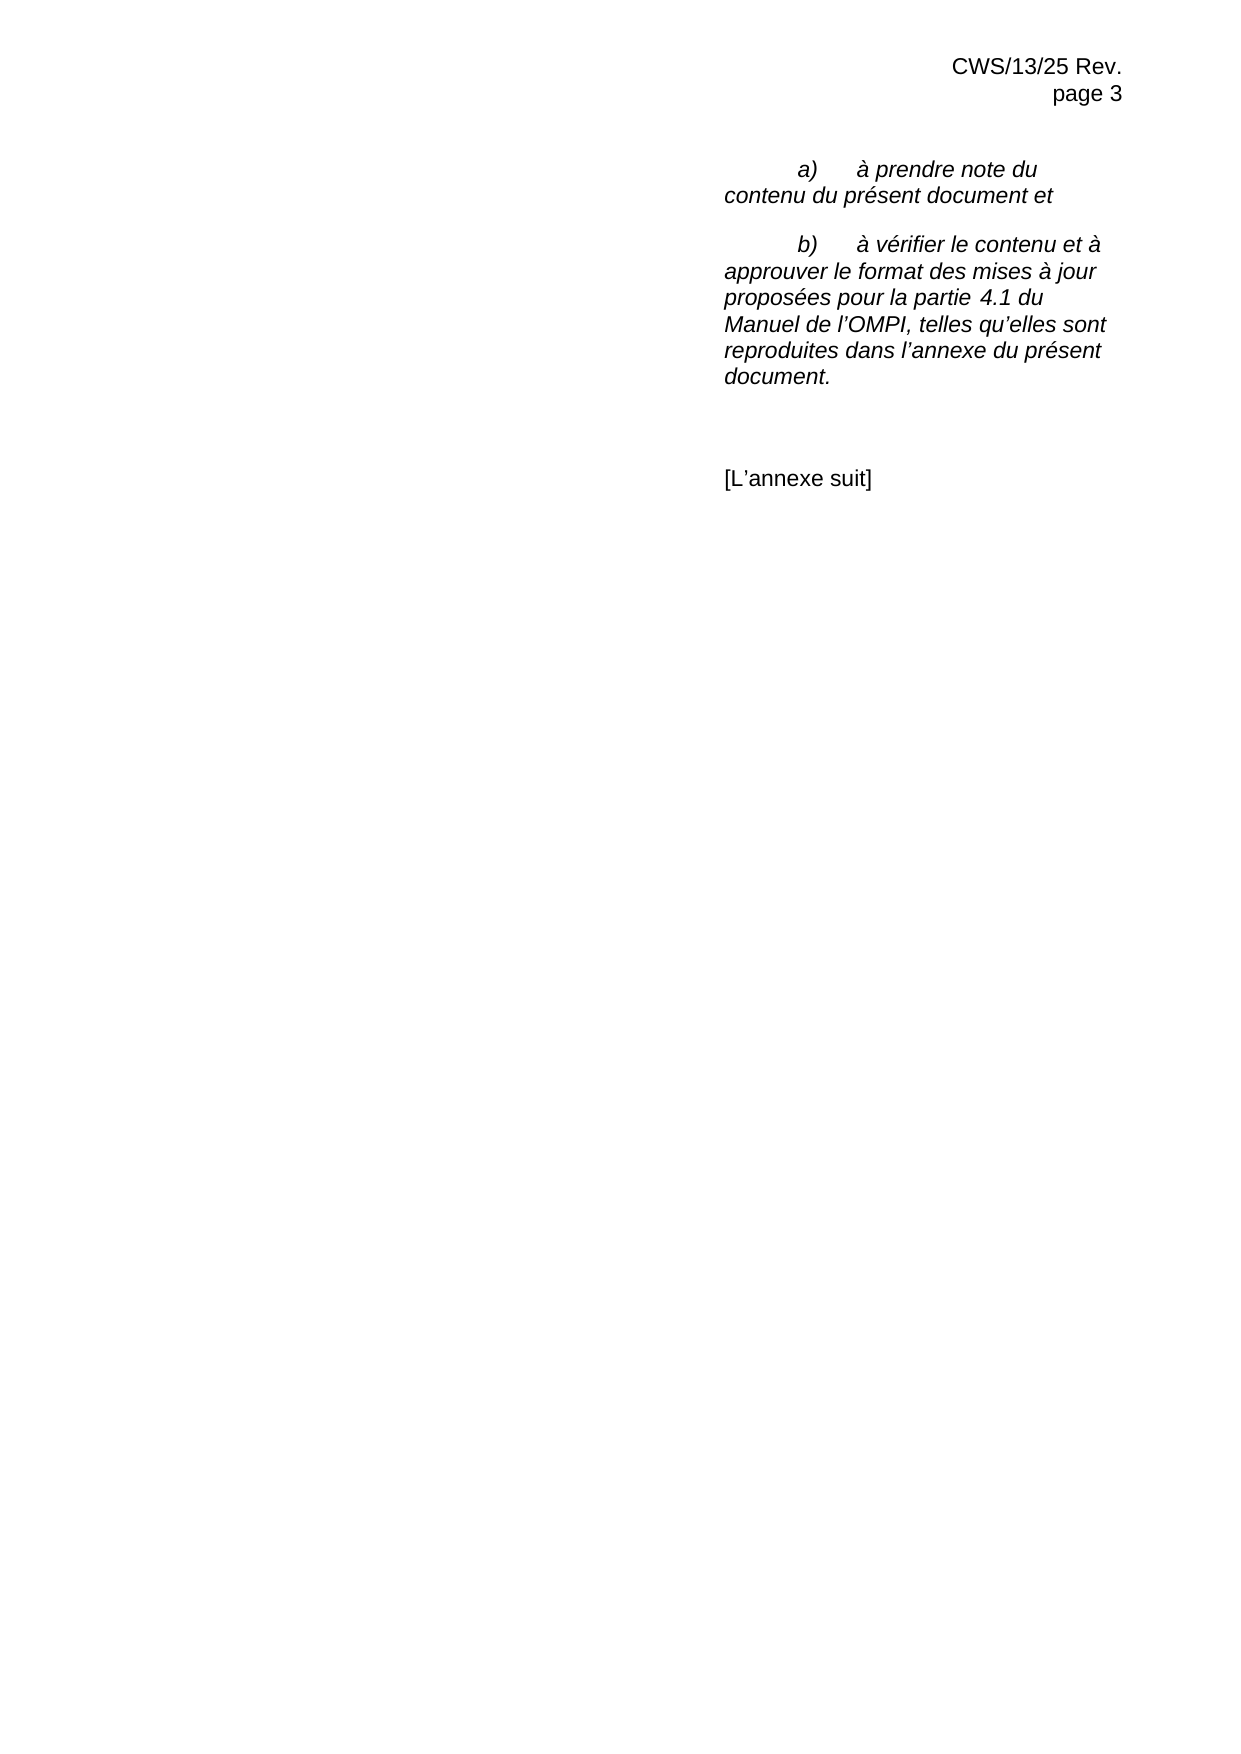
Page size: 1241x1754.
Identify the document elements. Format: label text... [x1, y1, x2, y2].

text [L’annexe suit] [724, 464, 1122, 491]
list à prendre note du contenu du présent document et [724, 156, 1122, 208]
list à vérifier le contenu et à approuver le format des mises à jour proposées pour la partie 4.1 du Manuel de l’OMPI, telles qu’elles sont reproduites dans l’annexe du présent document. [724, 231, 1122, 389]
